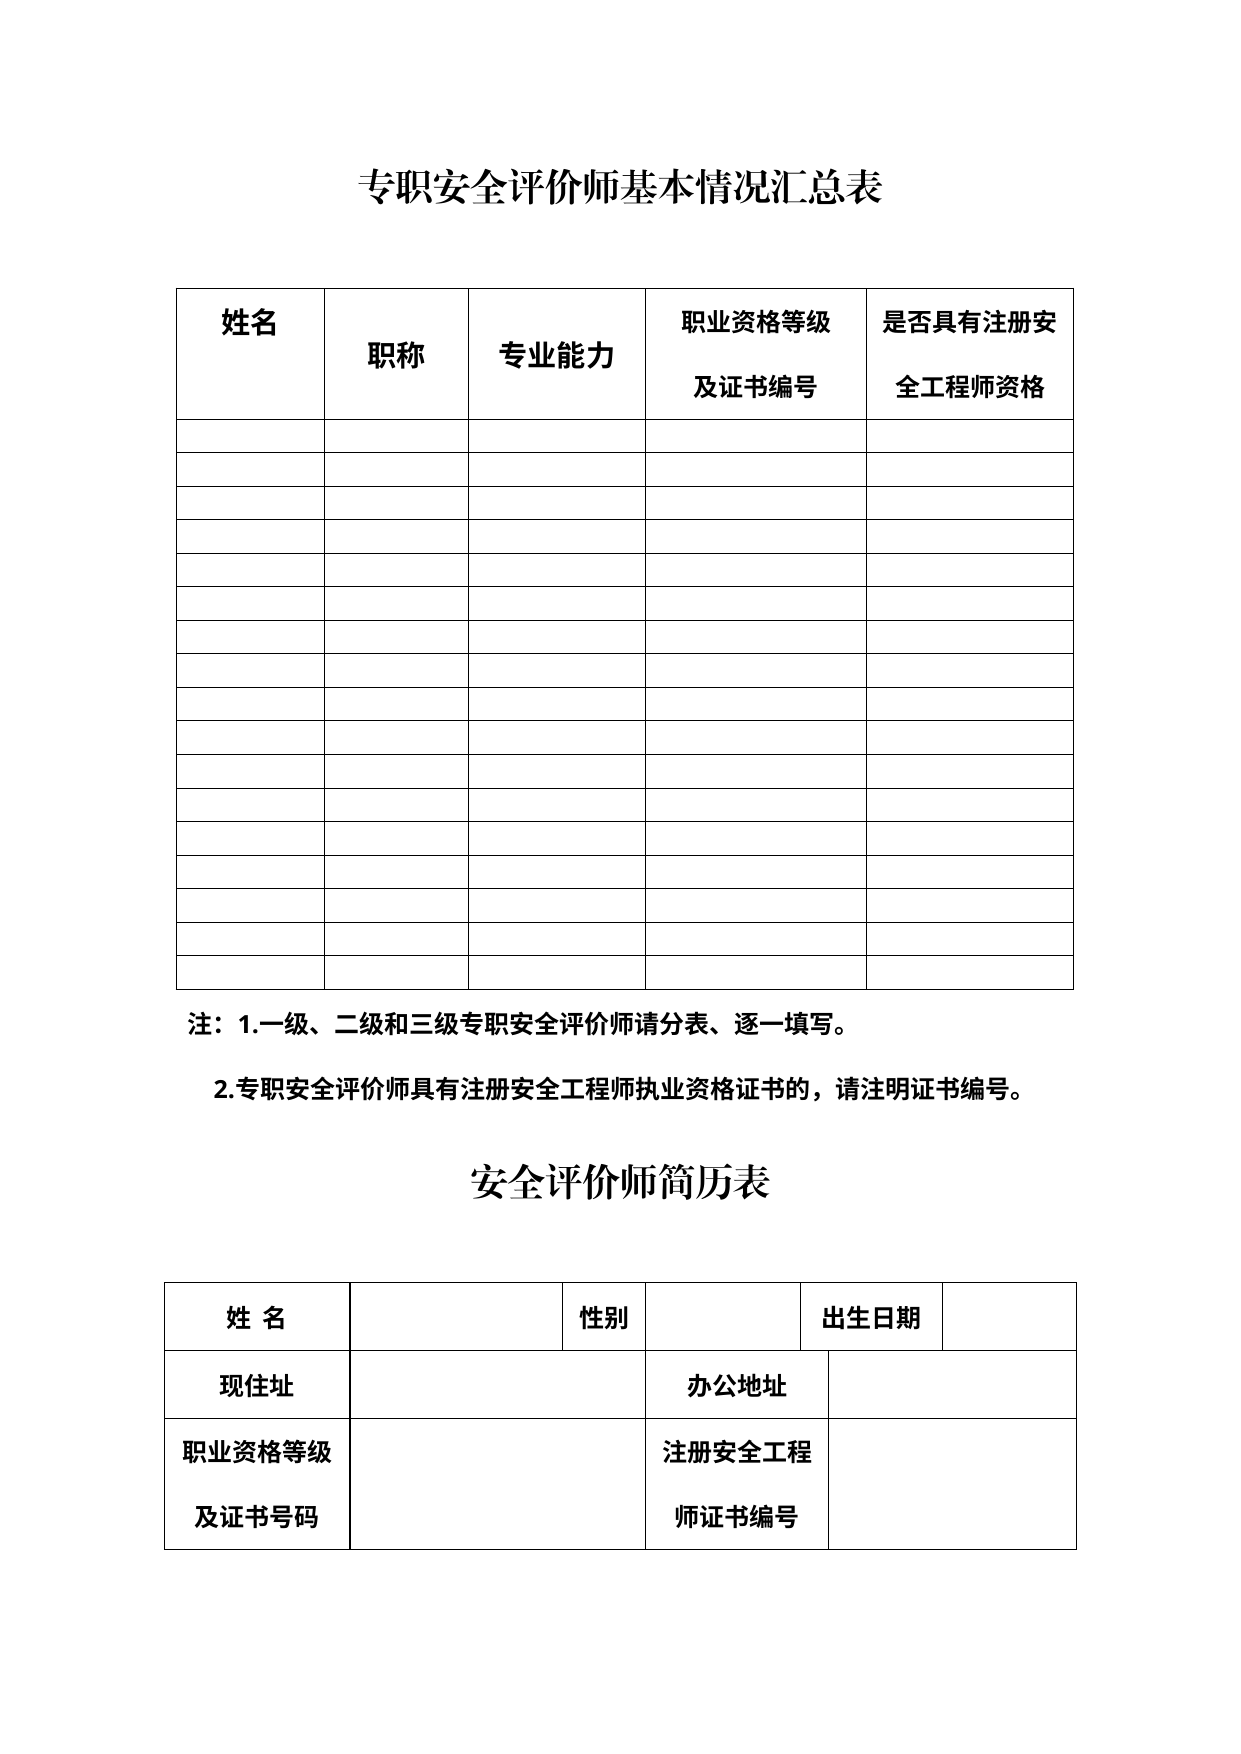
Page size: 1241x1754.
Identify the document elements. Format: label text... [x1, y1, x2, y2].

table_cell [177, 956, 324, 989]
table_header 出生日期 [801, 1283, 942, 1350]
table_cell [867, 688, 1073, 720]
table_cell [867, 487, 1073, 519]
table_cell [177, 587, 324, 620]
table_cell [867, 923, 1073, 955]
table_cell [469, 621, 645, 653]
table_cell [867, 654, 1073, 687]
table_header 职业资格等级 及证书编号 [646, 289, 866, 418]
table_cell [177, 923, 324, 955]
text 安全评价师简历表 [187, 1152, 1053, 1217]
table_cell [177, 822, 324, 854]
table_cell [325, 789, 468, 821]
table_cell [469, 688, 645, 720]
table_cell [351, 1351, 645, 1417]
table_cell [351, 1419, 645, 1548]
table_cell [469, 654, 645, 687]
table_cell [469, 420, 645, 452]
table_cell [469, 554, 645, 586]
table_cell [867, 721, 1073, 754]
table_cell 办公地址 [646, 1351, 828, 1417]
table_cell [867, 822, 1073, 854]
table_cell [829, 1351, 1076, 1417]
table_cell [867, 856, 1073, 888]
table_cell [646, 654, 866, 687]
table_cell [325, 520, 468, 553]
table_cell [867, 956, 1073, 989]
table_cell [646, 889, 866, 922]
table_cell [469, 889, 645, 922]
table_cell [646, 554, 866, 586]
table_cell 注册安全工程师证书编号 [646, 1419, 828, 1548]
table_cell [646, 520, 866, 553]
table_cell [867, 420, 1073, 452]
table_cell [646, 755, 866, 787]
table_header [646, 1283, 800, 1350]
table_header 性别 [563, 1283, 645, 1350]
table_cell [325, 956, 468, 989]
table_cell [867, 587, 1073, 620]
table_cell [325, 453, 468, 486]
table_cell [867, 520, 1073, 553]
table_cell 现住址 [165, 1351, 349, 1417]
text 注：1.一级、二级和三级专职安全评价师请分表、逐一填写。 [187, 990, 1053, 1055]
table_header 姓 名 [165, 1283, 349, 1350]
table_cell [177, 856, 324, 888]
table_cell [177, 654, 324, 687]
table_cell [177, 889, 324, 922]
table_cell [469, 721, 645, 754]
table_cell [469, 923, 645, 955]
table_cell [646, 956, 866, 989]
table_cell [177, 721, 324, 754]
table_cell [646, 923, 866, 955]
table_cell [646, 453, 866, 486]
table_cell [469, 956, 645, 989]
table_cell [646, 587, 866, 620]
table_cell [469, 453, 645, 486]
table_cell [325, 587, 468, 620]
table_cell [469, 520, 645, 553]
table_cell [646, 487, 866, 519]
table_cell [867, 621, 1073, 653]
table_cell [867, 554, 1073, 586]
table_cell [325, 554, 468, 586]
table_cell [177, 755, 324, 787]
table_cell [325, 923, 468, 955]
table_cell [325, 721, 468, 754]
table_cell [177, 487, 324, 519]
table_cell [325, 654, 468, 687]
table_header 职称 [325, 289, 468, 418]
table_cell [469, 856, 645, 888]
table_cell [177, 554, 324, 586]
table_cell [325, 487, 468, 519]
table_cell [867, 789, 1073, 821]
table_cell [469, 822, 645, 854]
table_header 姓名 [177, 289, 324, 418]
text 2.专职安全评价师具有注册安全工程师执业资格证书的，请注明证书编号。 [187, 1055, 1053, 1120]
table_cell [177, 789, 324, 821]
table_cell [177, 688, 324, 720]
table_cell [469, 487, 645, 519]
table_cell [646, 420, 866, 452]
table_cell [646, 789, 866, 821]
table_cell [646, 688, 866, 720]
table_cell [867, 453, 1073, 486]
table_cell [325, 420, 468, 452]
table_cell [325, 621, 468, 653]
table_cell [469, 789, 645, 821]
table_cell [177, 420, 324, 452]
table_cell [325, 755, 468, 787]
table_header [943, 1283, 1076, 1350]
table_header [351, 1283, 562, 1350]
table_cell [325, 856, 468, 888]
table_cell [177, 453, 324, 486]
table_cell [469, 587, 645, 620]
table_cell [867, 755, 1073, 787]
table_cell [177, 520, 324, 553]
table_cell [646, 721, 866, 754]
table_cell [646, 856, 866, 888]
table_header 是否具有注册安全工程师资格 [867, 289, 1073, 418]
table_cell [325, 688, 468, 720]
table_header 专业能力 [469, 289, 645, 418]
text 专职安全评价师基本情况汇总表 [187, 157, 1053, 222]
table_cell [177, 621, 324, 653]
table_cell [867, 889, 1073, 922]
table_cell [646, 822, 866, 854]
table_cell 职业资格等级及证书号码 [165, 1419, 349, 1548]
table_cell [829, 1419, 1076, 1548]
table_cell [469, 755, 645, 787]
table_cell [646, 621, 866, 653]
table_cell [325, 889, 468, 922]
table_cell [325, 822, 468, 854]
